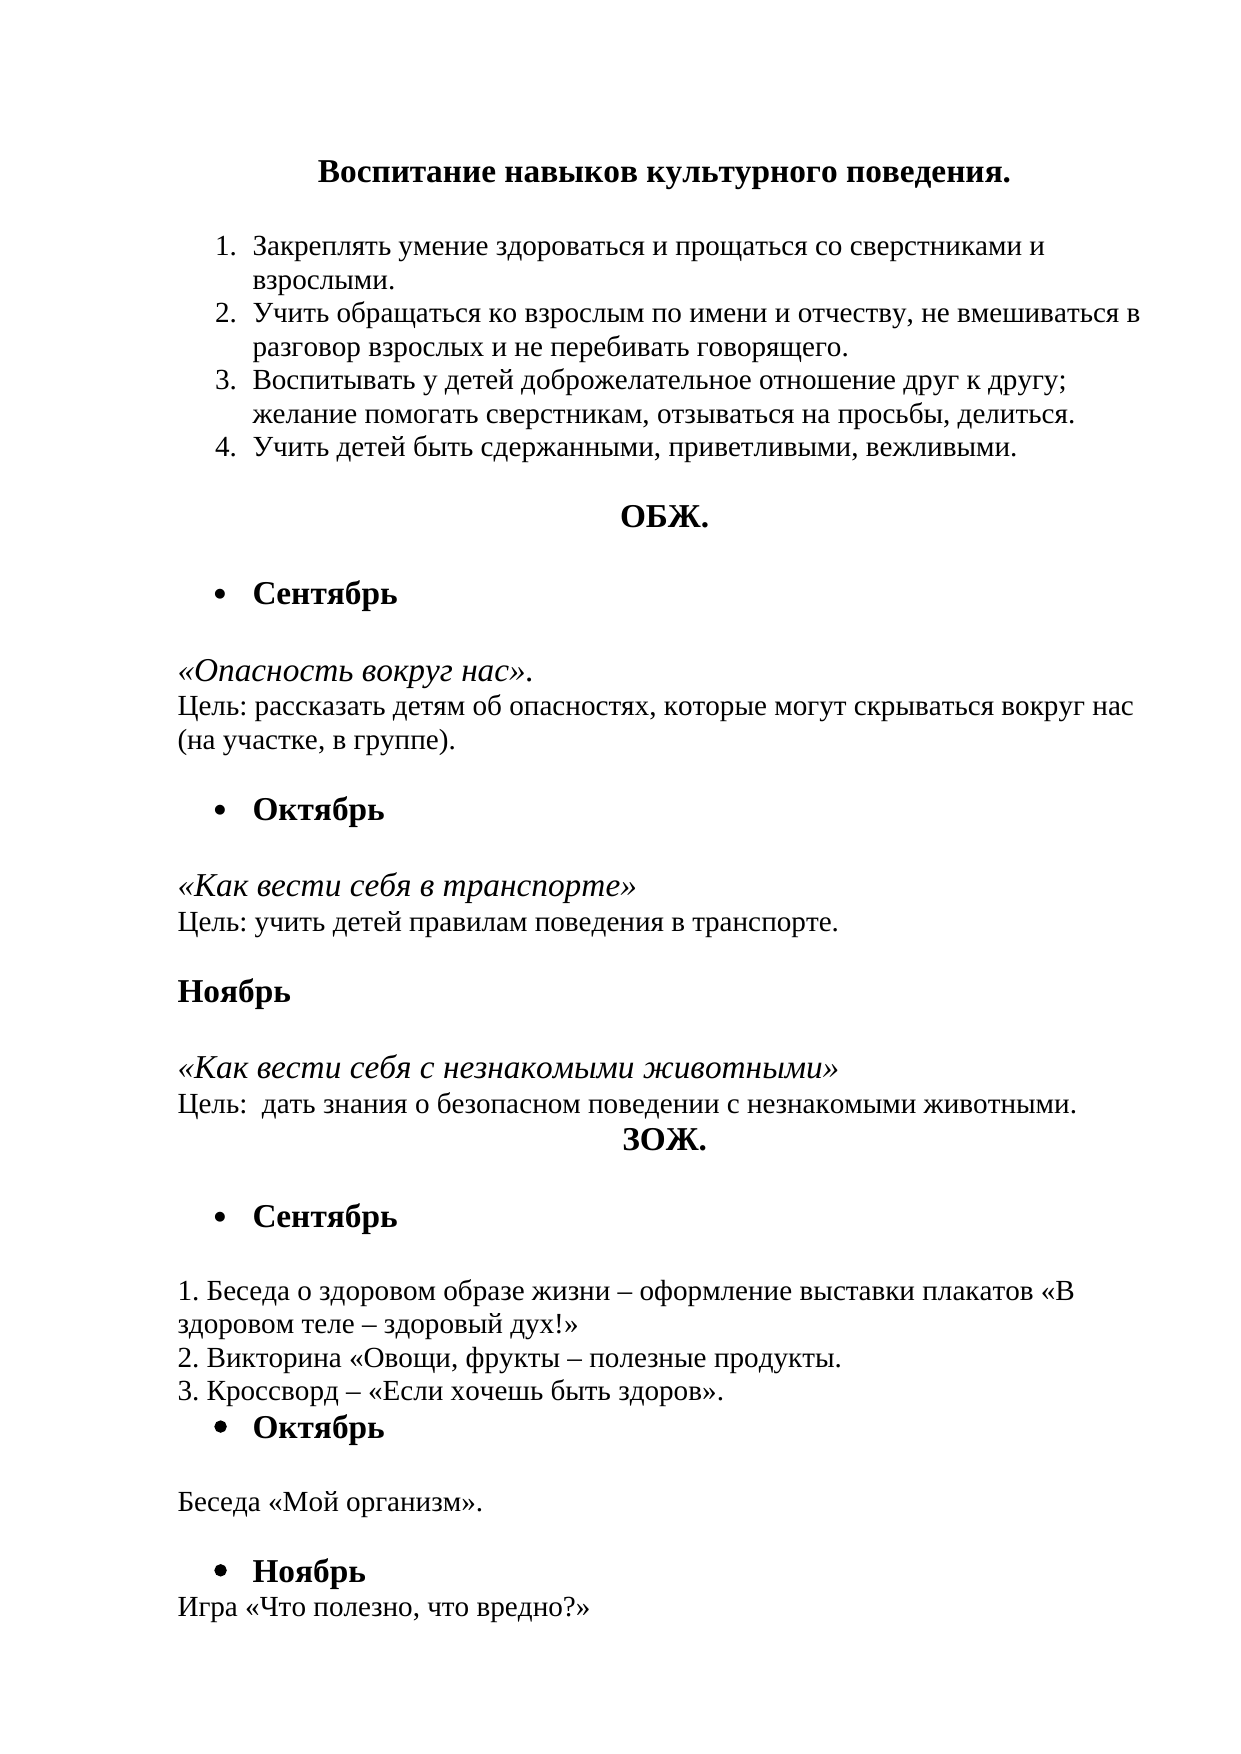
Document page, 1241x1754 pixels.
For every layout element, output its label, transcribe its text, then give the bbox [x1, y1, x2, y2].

text «Опасность вокруг нас». [177, 650, 1152, 688]
text «Как вести себя в транспорте» [177, 866, 1152, 904]
text Ноябрь [177, 971, 1152, 1009]
list Октябрь [215, 1407, 1152, 1445]
text Воспитание навыков культурного поведения. [177, 152, 1152, 190]
list Воспитывать у детей доброжелательное отношение друг к другу; желание помогать сверстникам, отзываться на просьбы, делиться. [215, 362, 1152, 429]
list Октябрь [215, 789, 1152, 827]
list Ноябрь [215, 1551, 1152, 1589]
text ОБЖ. [177, 497, 1152, 535]
text ЗОЖ. [177, 1119, 1152, 1158]
list Сентябрь [215, 1196, 1152, 1234]
text Цель: дать знания о безопасном поведении с незнакомыми животными. [177, 1086, 1152, 1119]
text «Как вести себя с незнакомыми животными» [177, 1048, 1152, 1086]
text Цель: учить детей правилам поведения в транспорте. [177, 904, 1152, 937]
list Сентябрь [215, 573, 1152, 612]
text 1. Беседа о здоровом образе жизни – оформление выставки плакатов «В здоровом теле – здоровый дух!» [177, 1273, 1152, 1340]
text Игра «Что полезно, что вредно?» [177, 1589, 1152, 1623]
list Учить детей быть сдержанными, приветливыми, вежливыми. [215, 429, 1152, 463]
list Учить обращаться ко взрослым по имени и отчеству, не вмешиваться в разговор взрослых и не перебивать говорящего. [215, 295, 1152, 362]
text Цель: рассказать детям об опасностях, которые могут скрываться вокруг нас (на участке, в группе). [177, 688, 1152, 755]
text Беседа «Мой организм». [177, 1484, 1152, 1517]
text 3. Кроссворд – «Если хочешь быть здоров». [177, 1373, 1152, 1407]
list Закреплять умение здороваться и прощаться со сверстниками и взрослыми. [215, 228, 1152, 295]
text 2. Викторина «Овощи, фрукты – полезные продукты. [177, 1340, 1152, 1373]
